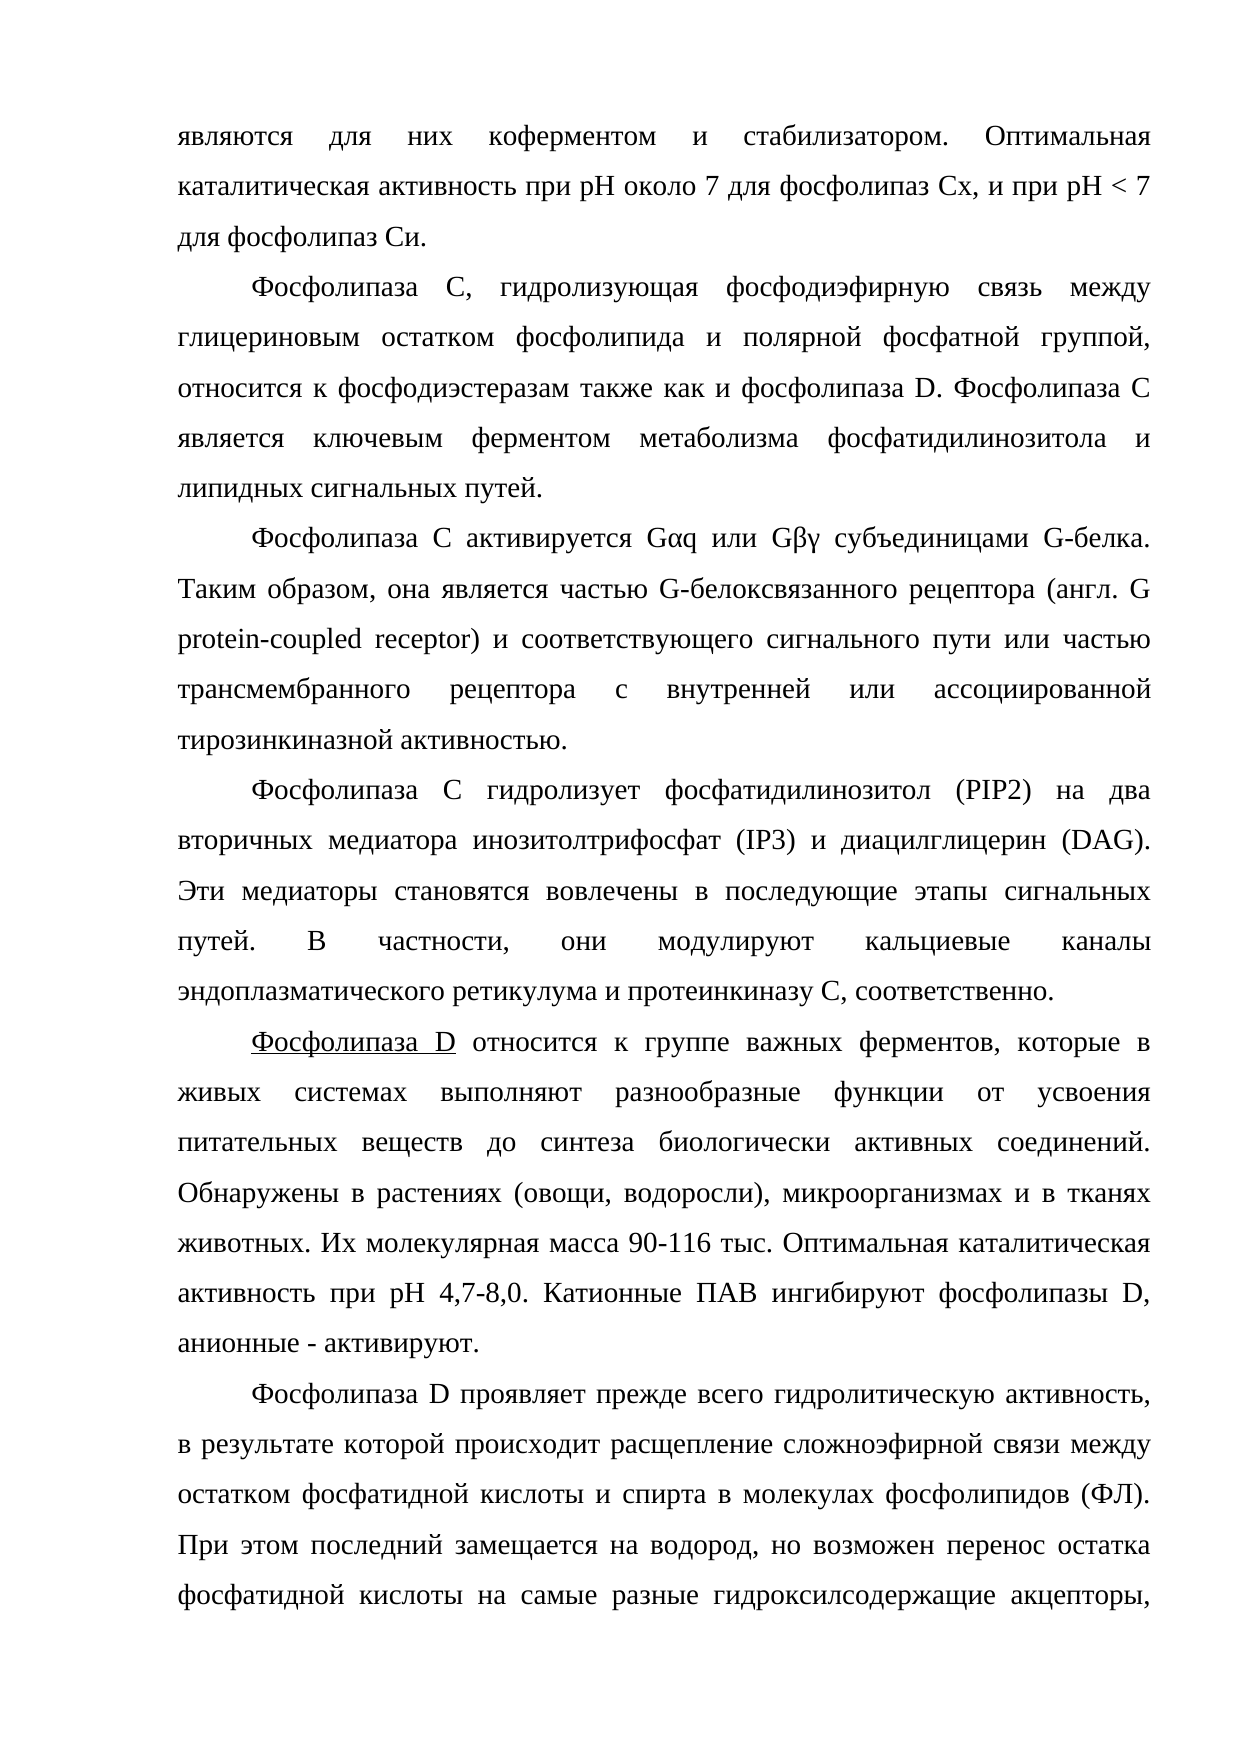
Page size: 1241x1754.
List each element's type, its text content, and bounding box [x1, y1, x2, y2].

text Фосфолипаза D относится к группе важных ферментов, которые в живых системах выполняют разнообразные функции от усвоения питательных веществ до синтеза биологически активных соединений. Обнаружены в растениях (овощи, водоросли), микроорганизмах и в тканях животных. Их молекулярная масса 90-116 тыс. Оптимальная каталитическая активность при рН 4,7-8,0. Катионные ПАВ ингибируют фосфолипазы D, анионные - активируют. [177, 1024, 1152, 1359]
text Фосфолипаза С, гидролизующая фосфодиэфирную связь между глицериновым остатком фосфолипида и полярной фосфатной группой, относится к фосфодиэстеразам также как и фосфолипаза D. Фосфолипаза С является ключевым ферментом метаболизма фосфатидилинозитола и липидных сигнальных путей. [177, 269, 1152, 504]
text Фосфолипаза С активируется Gαq или Gβγ субъединицами G-белка. Таким образом, она является частью G-белоксвязанного рецептора (англ. G protein-coupled receptor) и соответствующего сигнального пути или частью трансмембранного рецептора с внутренней или ассоциированной тирозинкиназной активностью. [177, 521, 1152, 755]
text Фосфолипаза С гидролизует фосфатидилинозитол (PIP2) на два вторичных медиатора инозитолтрифосфат (IP3) и диацилглицерин (DAG). Эти медиаторы становятся вовлечены в последующие этапы сигнальных путей. В частности, они модулируют кальциевые каналы эндоплазматического ретикулума и протеинкиназу С, соответственно. [177, 772, 1152, 1007]
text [177, 1376, 1152, 1611]
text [177, 118, 1152, 252]
